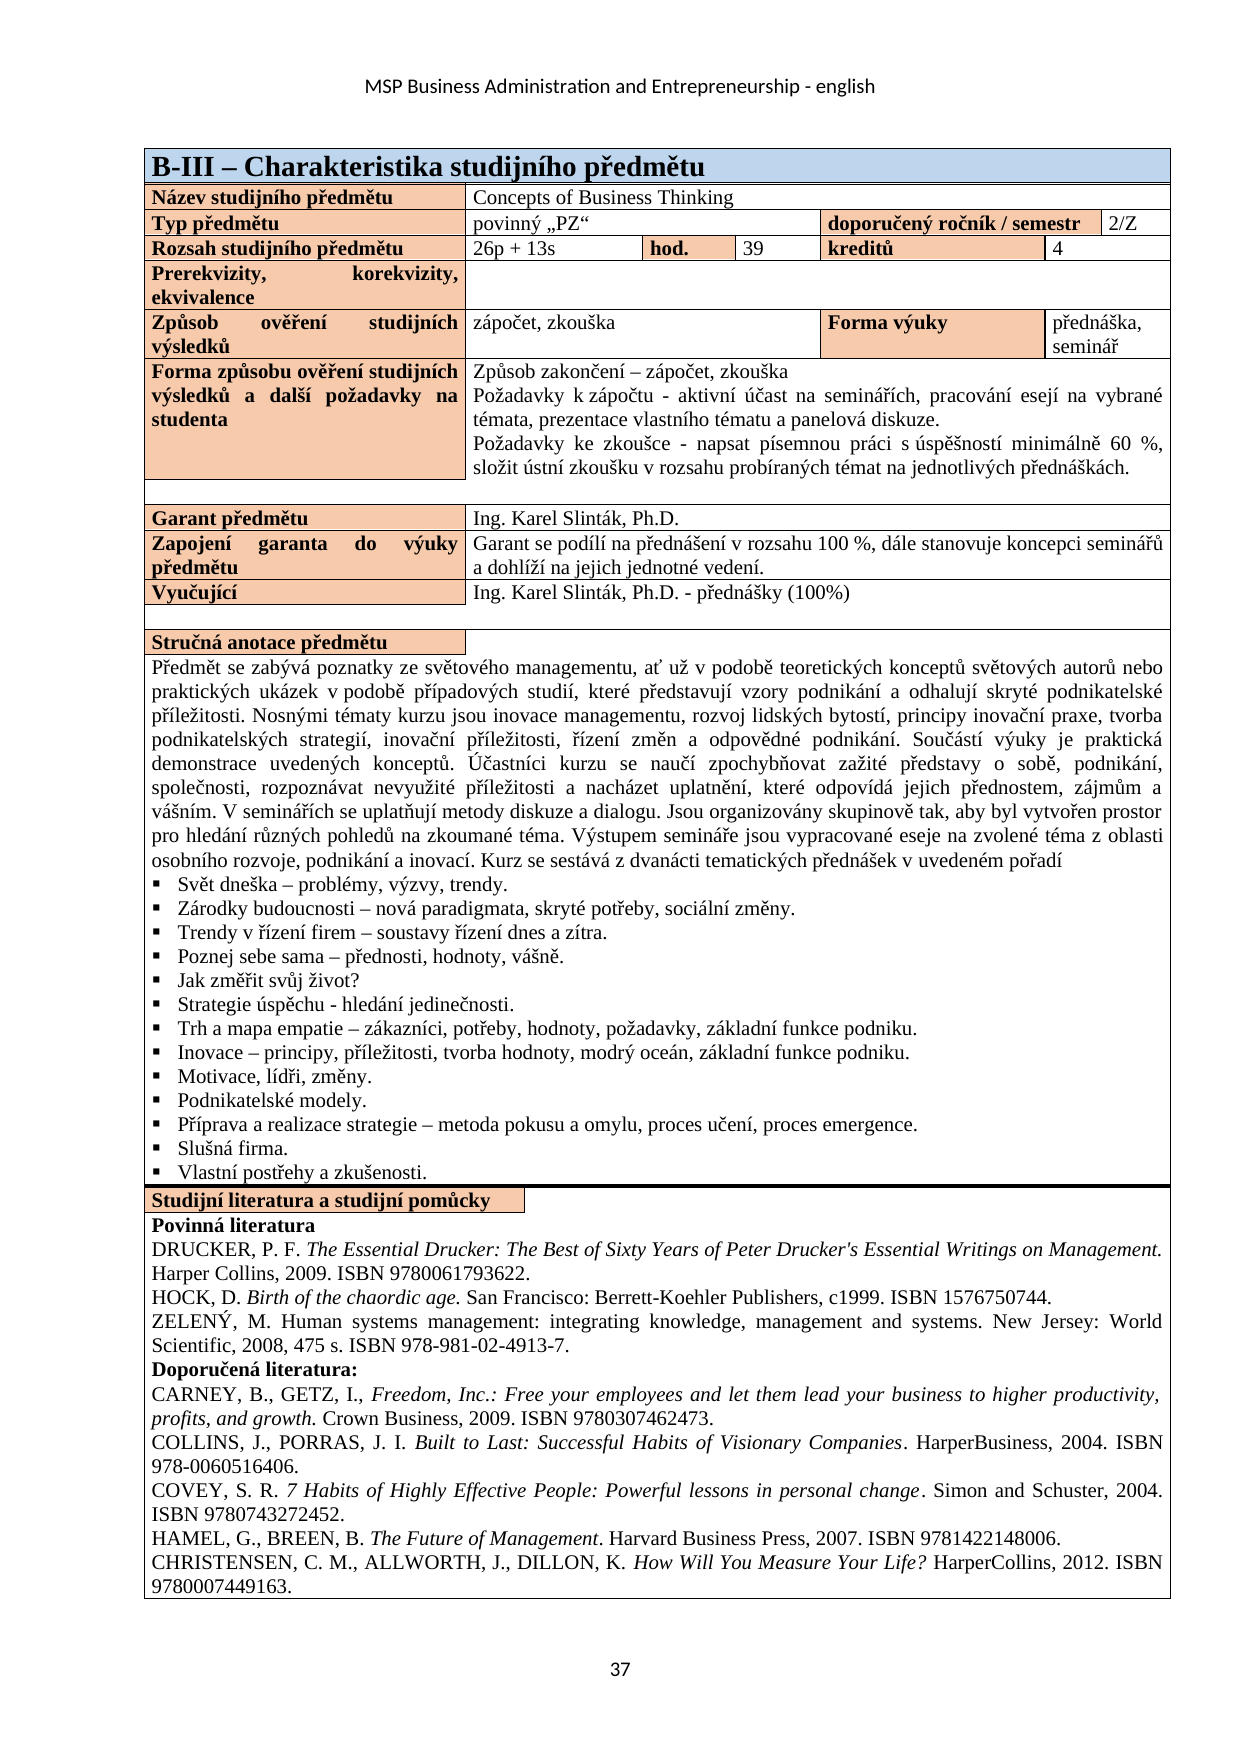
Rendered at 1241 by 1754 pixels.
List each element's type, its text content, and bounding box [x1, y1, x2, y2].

table_cell 2/Z [1102, 210, 1170, 234]
table_cell doporučený ročník / semestr [821, 210, 1101, 234]
table_cell Garant předmětu [145, 505, 465, 529]
table_cell Studijní literatura a studijní pomůcky [145, 1188, 524, 1212]
table_cell Předmět se zabývá poznatky ze světového managementu, ať už v podobě teoretických konceptů světových autorů nebo praktických ukázek v podobě případových studií, které představují vzory podnikání a odhalují skryté podnikatelské příležitosti. Nosnými tématy kurzu jsou inovace managementu, rozvoj lidských bytostí, principy inovační praxe, tvorba podnikatelských strategií, inovační příležitosti, řízení změn a odpovědné podnikání. Součástí výuky je praktická demonstrace uvedených konceptů. Účastníci kurzu se naučí zpochybňovat zažité představy o sobě, podnikání, společnosti, rozpoznávat nevyužité příležitosti a nacházet uplatnění, které odpovídá jejich přednostem, zájmům a vášním. V seminářích se uplatňují metody diskuze a dialogu. Jsou organizovány skupinově tak, aby byl vytvořen prostor pro hledání různých pohledů na zkoumané téma. Výstupem semináře jsou vypracované eseje na zvolené téma z oblasti osobního rozvoje, podnikání a inovací. Kurz se sestává z dvanácti tematických přednášek v uvedeném pořadí Svět dneška – problémy, výzvy, trendy. Zárodky budoucnosti – nová paradigmata, skryté potřeby, sociální změny. Trendy v řízení firem – soustavy řízení dnes a zítra. Poznej sebe sama – přednosti, hodnoty, vášně. Jak změřit svůj život? Strategie úspěchu - hledání jedinečnosti. Trh a mapa empatie – zákazníci, potřeby, hodnoty, požadavky, základní funkce podniku. Inovace – principy, příležitosti, tvorba hodnoty, modrý oceán, základní funkce podniku. Motivace, lídři, změny. Podnikatelské modely. Příprava a realizace strategie – metoda pokusu a omylu, proces učení, proces emergence. Slušná firma. Vlastní postřehy a zkušenosti. [145, 654, 1170, 1184]
table_cell Garant se podílí na přednášení v rozsahu 100 %, dále stanovuje koncepci seminářů a dohlíží na jejich jednotné vedení. [466, 531, 1170, 579]
table_cell kreditů [821, 236, 1044, 259]
table_cell [466, 261, 1170, 309]
table_cell 4 [1046, 236, 1170, 259]
table_cell hod. [643, 236, 735, 259]
table_cell Zapojení garanta do výuky předmětu [145, 531, 465, 579]
table_cell [145, 479, 1170, 504]
table_cell Ing. Karel Slinták, Ph.D. [466, 505, 1170, 529]
table_cell 26p + 13s [466, 236, 642, 259]
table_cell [145, 1212, 1170, 1598]
table_cell Forma výuky [821, 310, 1044, 358]
table_cell Typ předmětu [145, 210, 465, 234]
table_cell Ing. Karel Slinták, Ph.D. - přednášky (100%) [466, 580, 1170, 604]
table_cell Vyučující [145, 580, 465, 604]
table_cell Concepts of Business Thinking [466, 185, 1170, 209]
table_cell Rozsah studijního předmětu [145, 236, 465, 259]
table_cell Způsob ověření studijních výsledků [145, 310, 465, 358]
table_cell [145, 604, 1170, 629]
table_cell zápočet, zkouška [466, 310, 820, 358]
table_cell Způsob zakončení – zápočet, zkouška Požadavky k zápočtu - aktivní účast na seminářích, pracování esejí na vybrané témata, prezentace vlastního tématu a panelová diskuze. Požadavky ke zkoušce - napsat písemnou práci s úspěšností minimálně 60 %, složit ústní zkoušku v rozsahu probíraných témat na jednotlivých přednáškách. [466, 359, 1170, 479]
table_cell Prerekvizity, korekvizity, ekvivalence [145, 261, 465, 309]
table_cell Název studijního předmětu [145, 185, 465, 209]
table_cell 39 [736, 236, 820, 259]
table_cell Stručná anotace předmětu [145, 630, 465, 654]
table_cell přednáška, seminář [1046, 310, 1170, 358]
table_cell [466, 630, 1170, 654]
table_header B-III – Charakteristika studijního předmětu [145, 149, 1170, 182]
table_cell Forma způsobu ověření studijních výsledků a další požadavky na studenta [145, 359, 465, 479]
table_cell povinný „PZ“ [466, 210, 820, 234]
table_cell [525, 1188, 1170, 1212]
